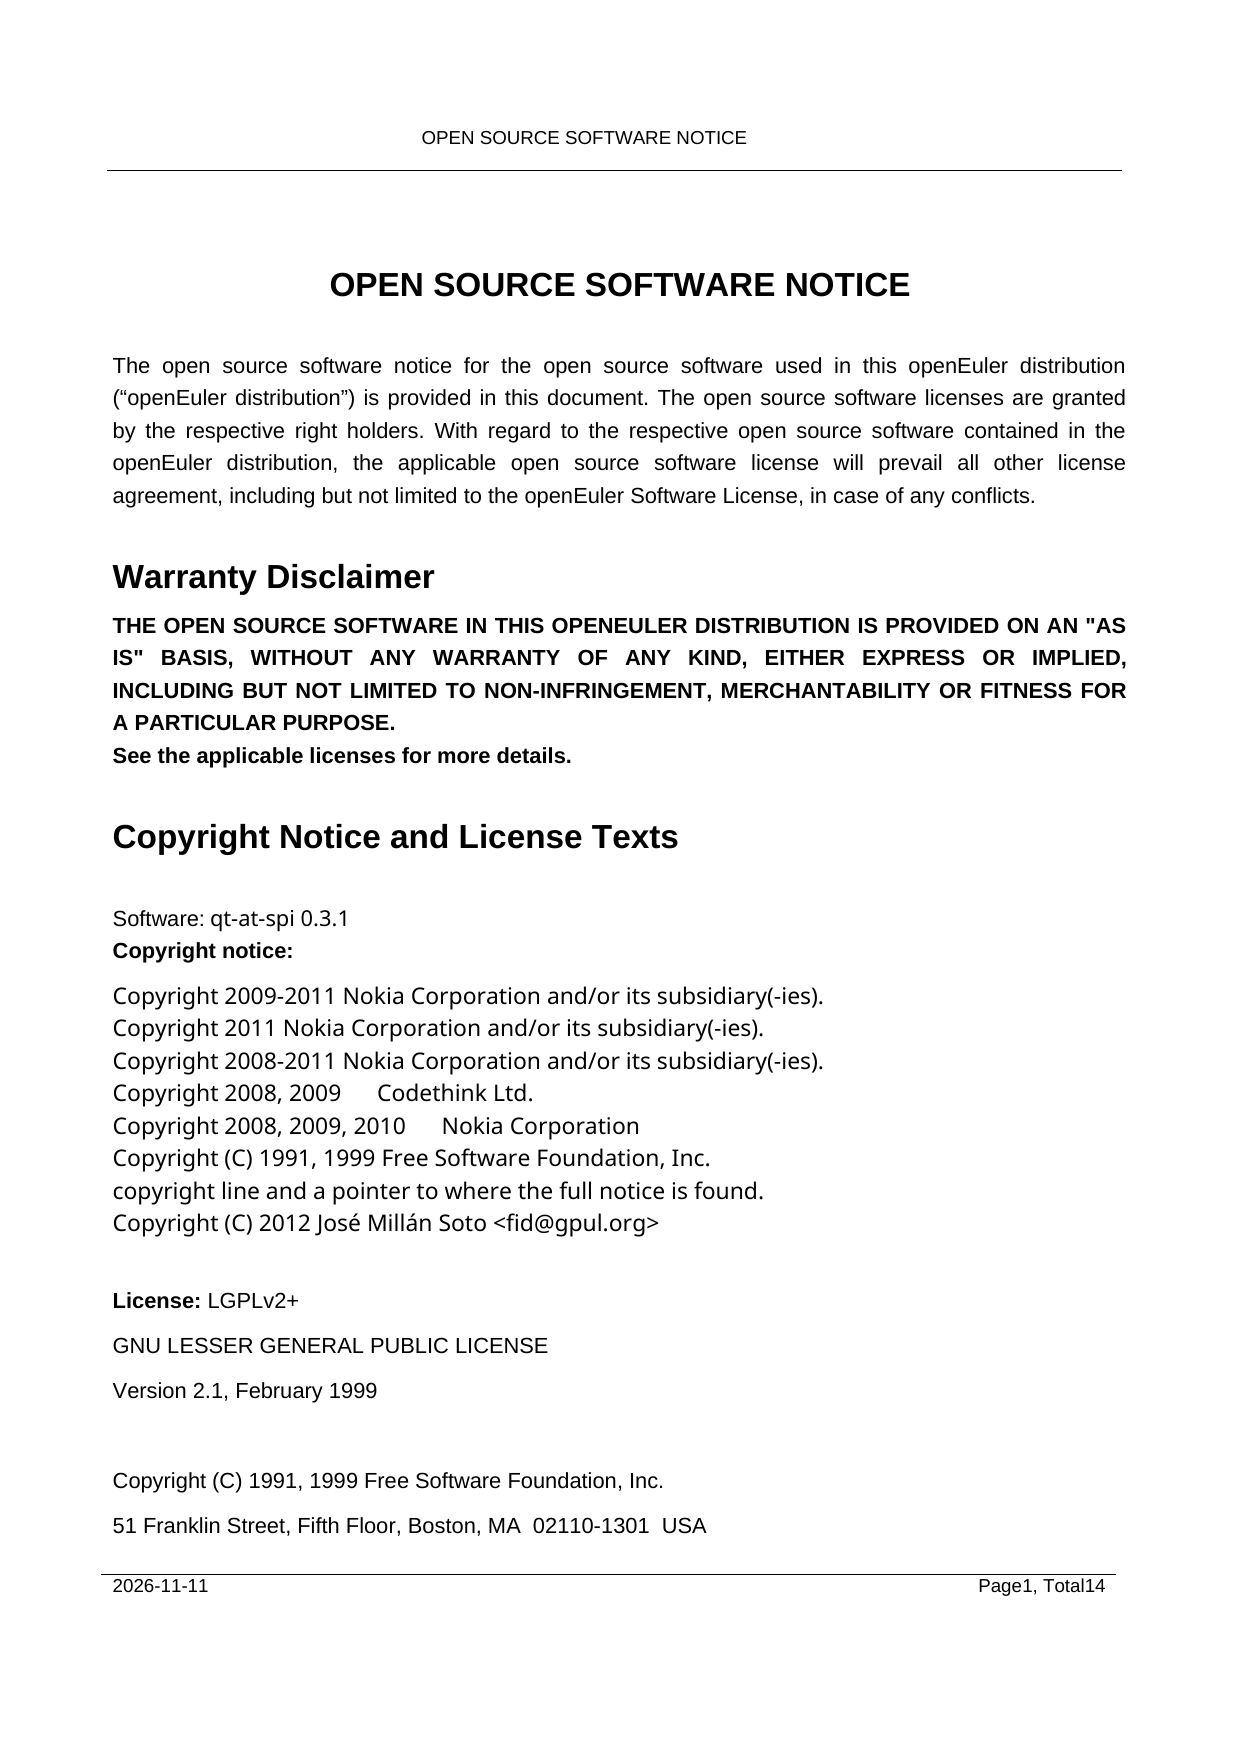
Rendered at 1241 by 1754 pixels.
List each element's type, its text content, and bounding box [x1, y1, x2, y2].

text Warranty Disclaimer [112, 544, 1128, 609]
text Copyright (C) 1991, 1999 Free Software Foundation, Inc. [112, 1142, 1128, 1174]
text Copyright 2009-2011 Nokia Corporation and/or its subsidiary(-ies). [112, 979, 1128, 1012]
text Copyright 2011 Nokia Corporation and/or its subsidiary(-ies). [112, 1012, 1128, 1044]
text License: LGPLv2+ [112, 1284, 1128, 1317]
text Copyright (C) 1991, 1999 Free Software Foundation, Inc. [112, 1464, 1128, 1497]
text Software: qt-at-spi 0.3.1 [112, 901, 1128, 934]
text Copyright 2008-2011 Nokia Corporation and/or its subsidiary(-ies). [112, 1044, 1128, 1077]
text Copyright 2008, 2009, 2010 Nokia Corporation [112, 1109, 1128, 1142]
text 51 Franklin Street, Fifth Floor, Boston, MA 02110-1301 USA [112, 1510, 1128, 1542]
text The open source software notice for the open source software used in this openEuler distribution (“openEuler distribution”) is provided in this document. The open source software licenses are granted by the respective right holders. With regard to the respective open source software contained in the openEuler distribution, the applicable open source software license will prevail all other license agreement, including but not limited to the openEuler Software License, in case of any conflicts. [112, 349, 1128, 511]
text Copyright Notice and License Texts [112, 804, 1128, 869]
text Version 2.1, February 1999 [112, 1374, 1128, 1407]
text GNU LESSER GENERAL PUBLIC LICENSE [112, 1329, 1128, 1362]
text THE OPEN SOURCE SOFTWARE IN THIS OPENEULER DISTRIBUTION IS PROVIDED ON AN "AS IS" BASIS, WITHOUT ANY WARRANTY OF ANY KIND, EITHER EXPRESS OR IMPLIED, INCLUDING BUT NOT LIMITED TO NON-INFRINGEMENT, MERCHANTABILITY OR FITNESS FOR A PARTICULAR PURPOSE. See the applicable licenses for more details. [112, 609, 1128, 771]
text Copyright 2008, 2009 Codethink Ltd. [112, 1077, 1128, 1109]
text OPEN SOURCE SOFTWARE NOTICE [112, 251, 1128, 316]
text Copyright notice: [112, 934, 1128, 966]
text copyright line and a pointer to where the full notice is found. [112, 1174, 1128, 1207]
text Copyright (C) 2012 José Millán Soto <fid@gpul.org> [112, 1207, 1128, 1239]
